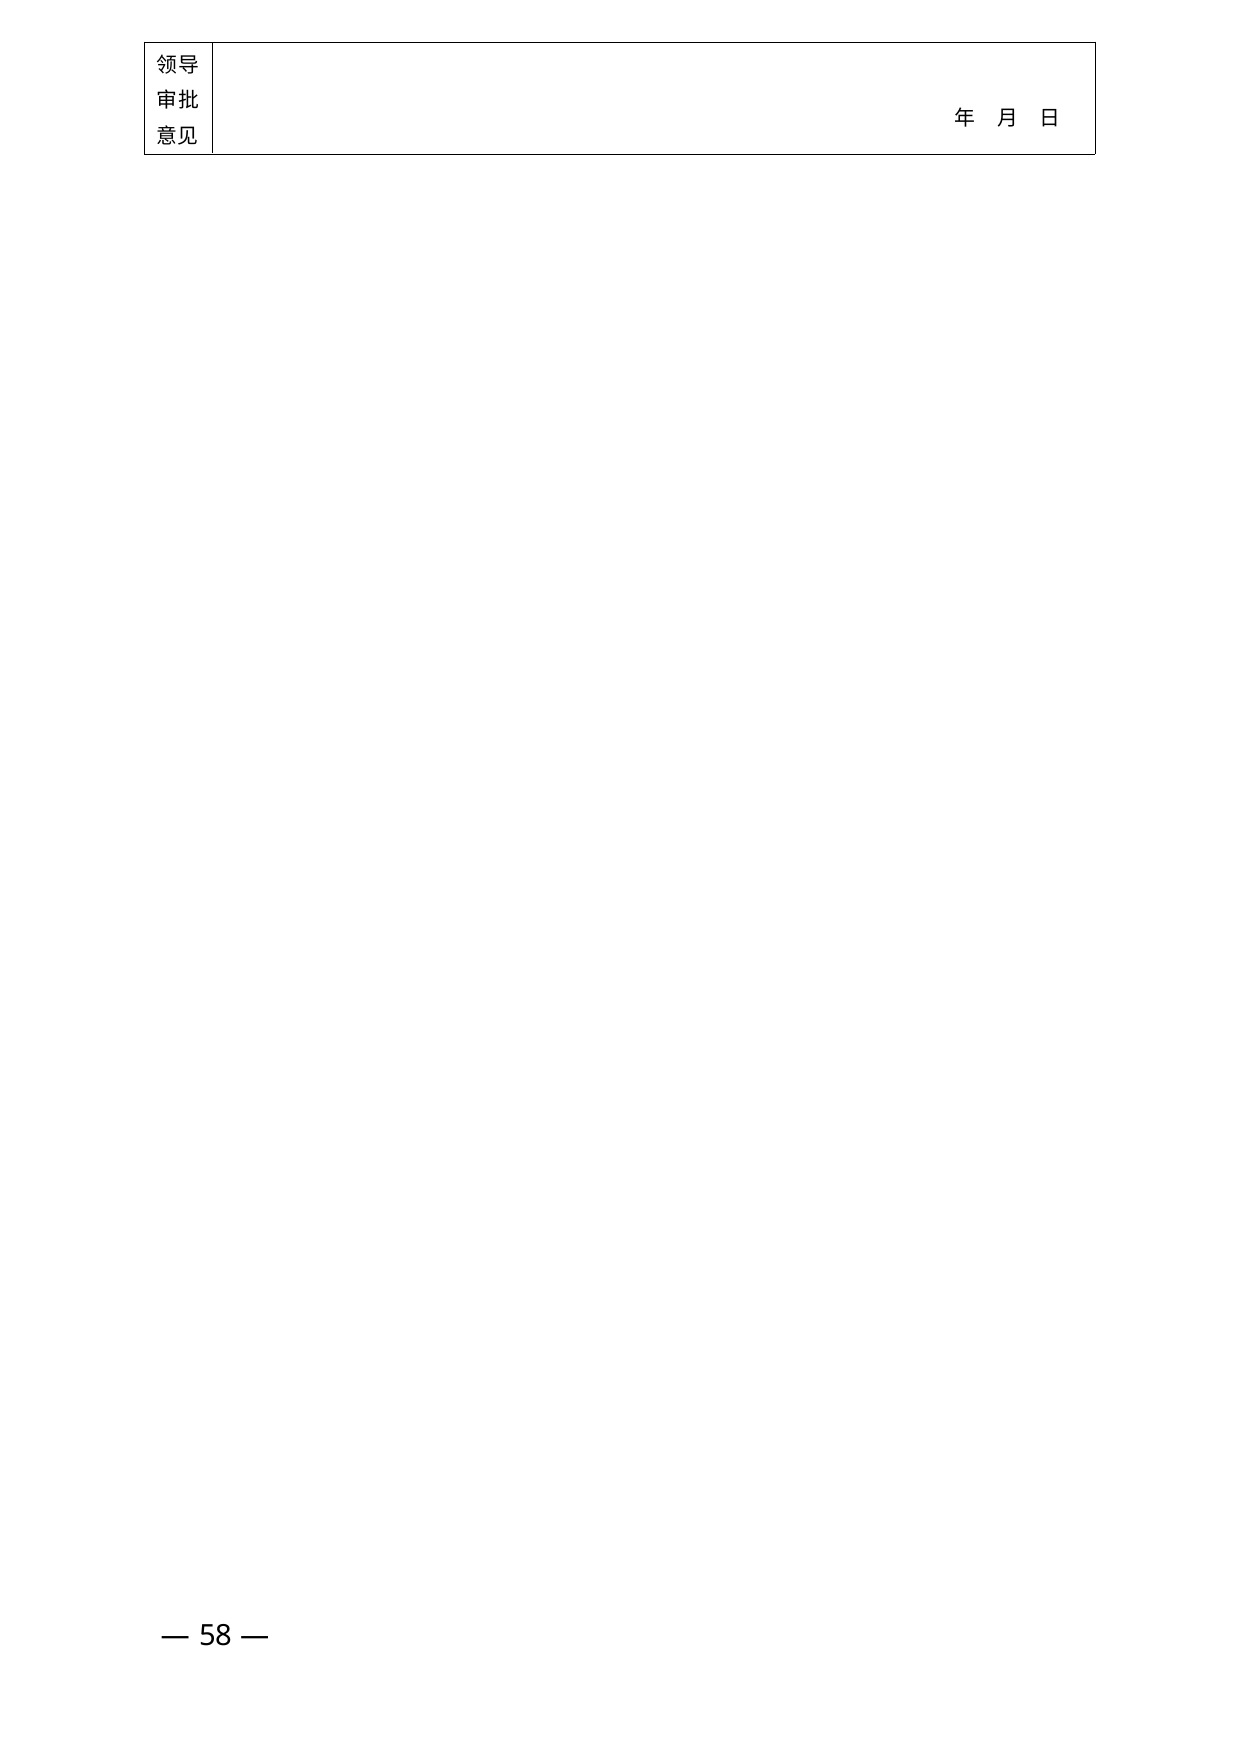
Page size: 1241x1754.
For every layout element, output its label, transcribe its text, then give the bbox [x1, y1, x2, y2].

table_cell 年 月 日 [213, 43, 1095, 153]
table_cell 稽核 分管 领导 审批 意见 [145, 43, 212, 153]
